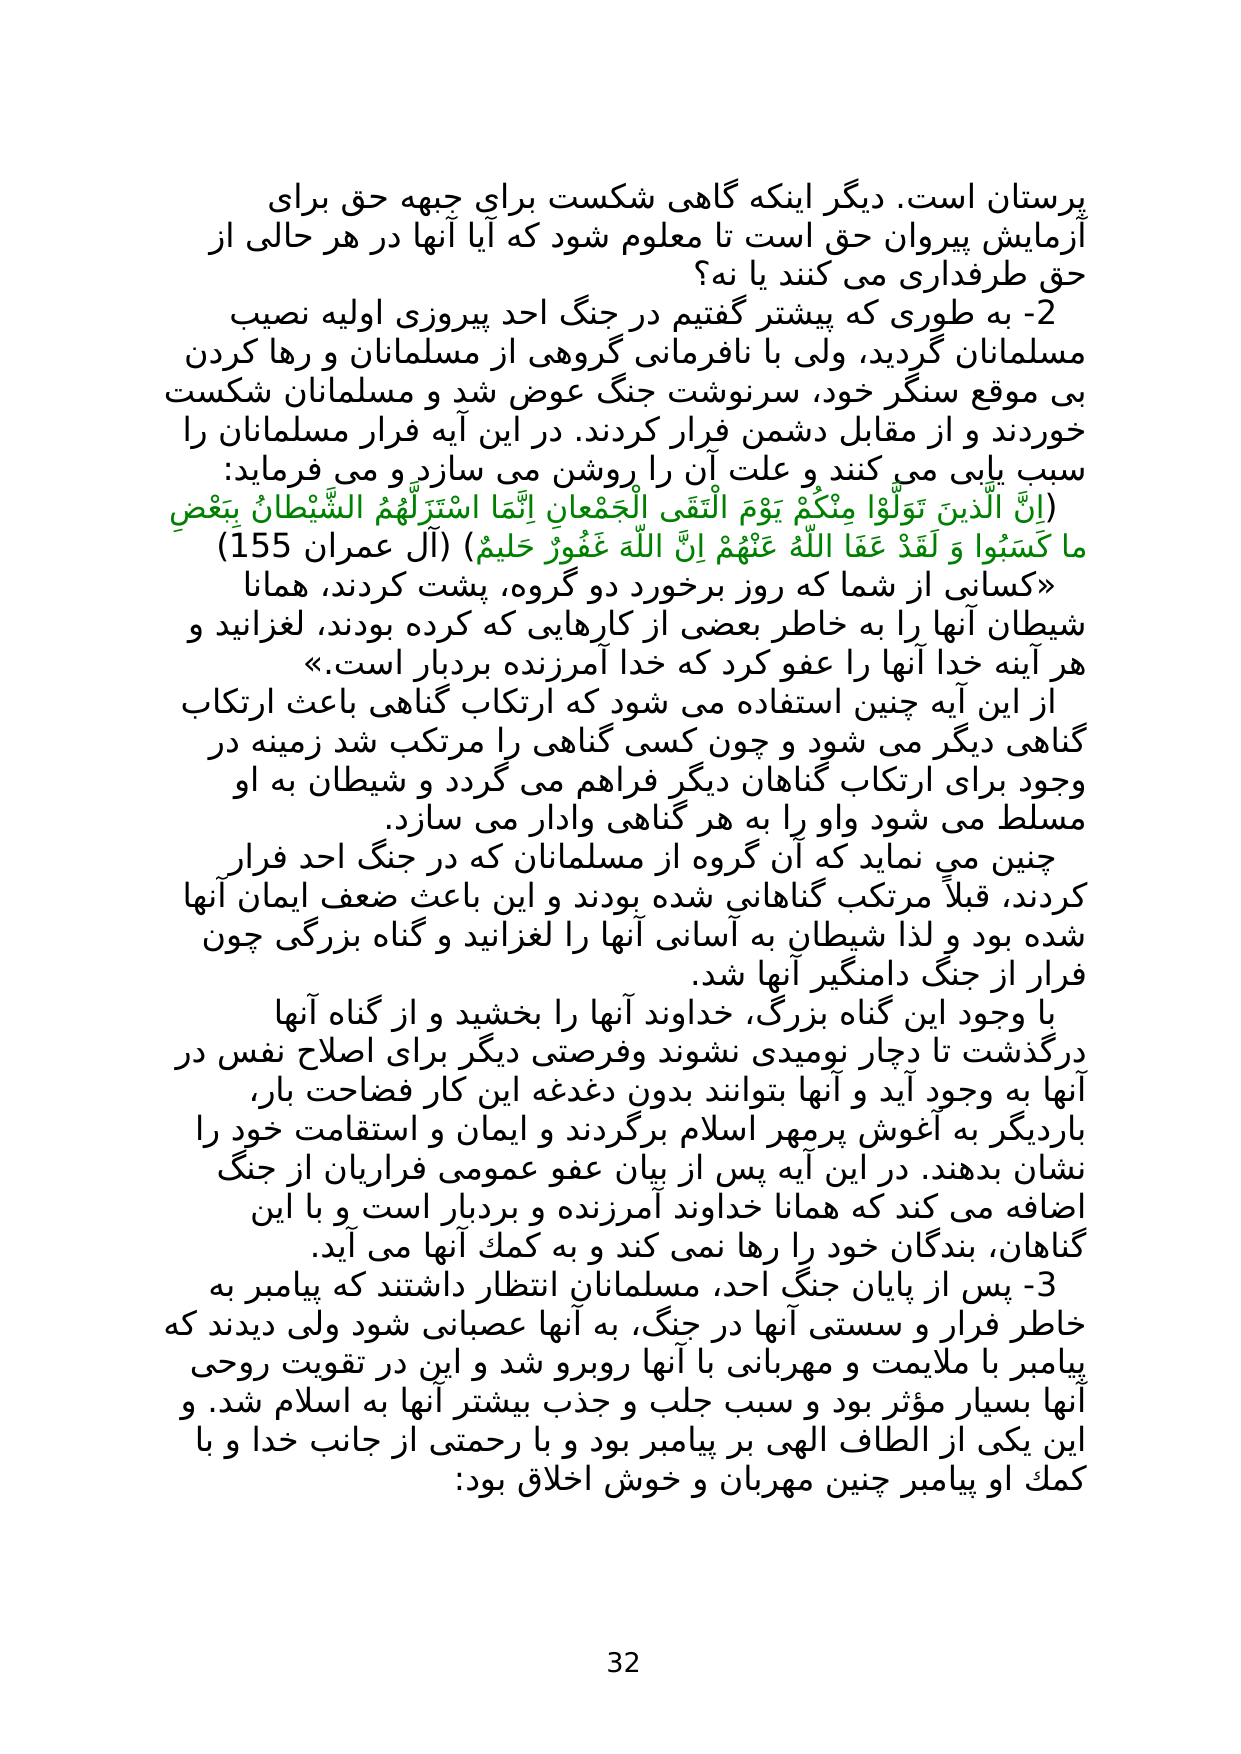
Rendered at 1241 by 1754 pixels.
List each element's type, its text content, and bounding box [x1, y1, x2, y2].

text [159, 177, 1087, 294]
text (اِنَّ الَّذينَ تَوَلَّوْا مِنْكُمْ يَوْمَ الْتَقَی الْجَمْعانِ اِنَّمَا اسْتَزَلَّهُمُ الشَّيْطانُ بِبَعْضِ ما كَسَبُوا وَ لَقَدْ عَفَا اللّهُ عَنْهُمْ اِنَّ اللّهَ غَفُورٌ حَليمٌ) (آل عمران 155) [159, 488, 1087, 566]
text 2- به طوری كه پيشتر گفتيم در جنگ احد پيروزی اوليه نصيب مسلمانان گرديد، ولی با نافرمانی گروهی از مسلمانان و رها كردن بی موقع سنگر خود، سرنوشت جنگ عوض شد و مسلمانان شكست خوردند و از مقابل دشمن فرار كردند. در اين آيه فرار مسلمانان را سبب يابی می كنند و علت آن را روشن می سازد و می فرمايد: [159, 294, 1087, 488]
text «كسانی از شما كه روز برخورد دو گروه، پشت كردند، همانا شيطان آنها را به خاطر بعضی از كارهايی كه كرده بودند، لغزانيد و هر آينه خدا آنها را عفو كرد كه خدا آمرزنده بردبار است.» [159, 566, 1087, 682]
text با وجود اين گناه بزرگ، خداوند آنها را بخشيد و از گناه آنها درگذشت تا دچار نوميدی نشوند وفرصتی ديگر برای اصلاح نفس در آنها به وجود آيد و آنها بتوانند بدون دغدغه اين كار فضاحت بار، بارديگر به آغوش پرمهر اسلام برگردند و ايمان و استقامت خود را نشان بدهند. در اين آيه پس از بيان عفو عمومی فراريان از جنگ اضافه می كند كه همانا خداوند آمرزنده و بردبار است و با اين گناهان، بندگان خود را رها نمی كند و به كمك آنها می آيد. [159, 993, 1087, 1265]
text 3- پس از پايان جنگ احد، مسلمانان انتظار داشتند كه پيامبر به خاطر فرار و سستی آنها در جنگ، به آنها عصبانی شود ولی ديدند كه پيامبر با ملايمت و مهربانی با آنها روبرو شد و اين در تقويت روحی آنها بسيار مؤثر بود و سبب جلب و جذب بيشتر آنها به اسلام شد. و اين يكی از الطاف الهی بر پيامبر بود و با رحمتی از جانب خدا و با كمك او پيامبر چنين مهربان و خوش اخلاق بود: [159, 1265, 1087, 1498]
text چنين می نمايد كه آن گروه از مسلمانان كه در جنگ احد فرار كردند، قبلاً مرتكب گناهانی شده بودند و اين باعث ضعف ايمان آنها شده بود و لذا شيطان به آسانی آنها را لغزانيد و گناه بزرگی چون فرار از جنگ دامنگير آنها شد. [159, 838, 1087, 993]
text از اين آيه چنين استفاده می شود كه ارتكاب گناهی باعث ارتكاب گناهی ديگر می شود و چون كسی گناهی را مرتكب شد زمينه در وجود برای ارتكاب گناهان ديگر فراهم می گردد و شيطان به او مسلط می شود واو را به هر گناهی وادار می سازد. [159, 682, 1087, 838]
